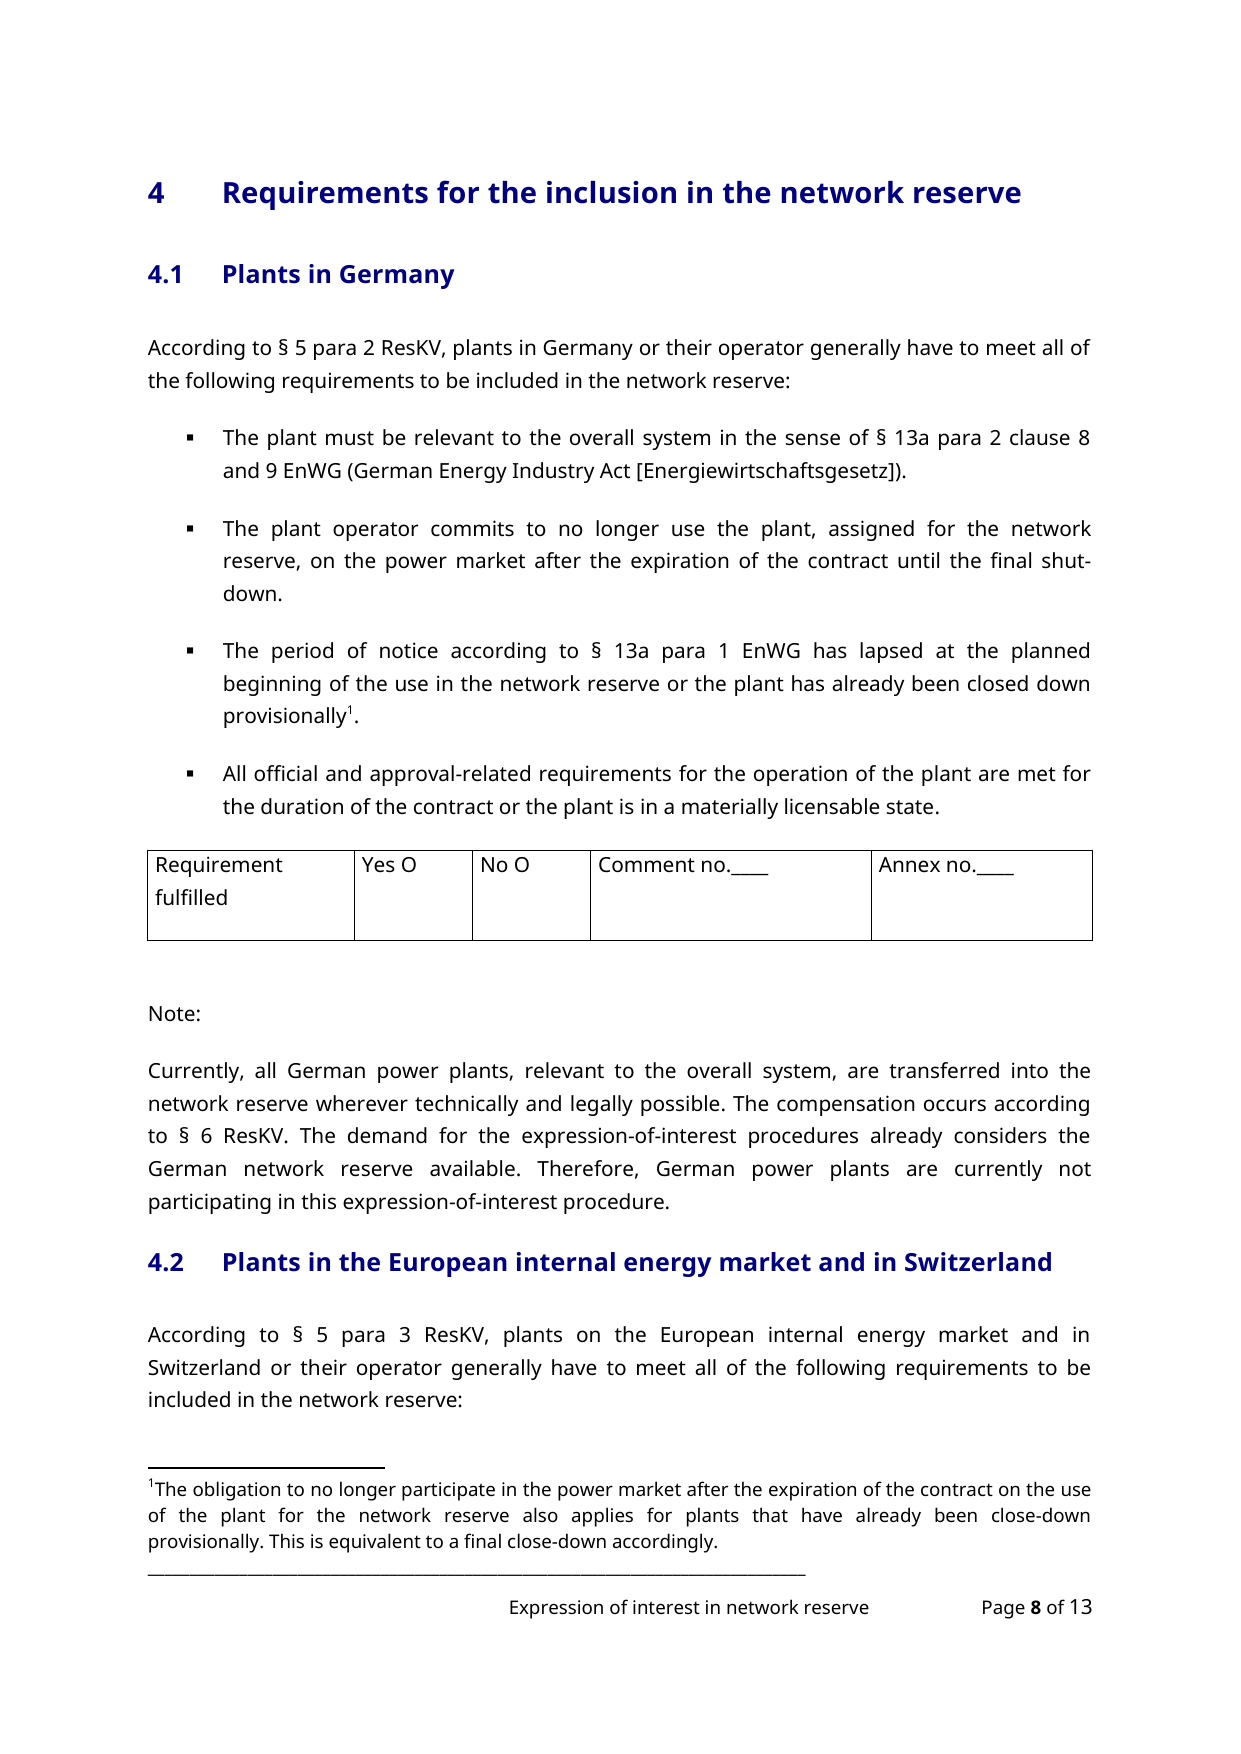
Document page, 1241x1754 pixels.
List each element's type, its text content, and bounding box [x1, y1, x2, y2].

list The plant must be relevant to the overall system in the sense of § 13a para 2 clause 8 and 9 EnWG (German Energy Industry Act [Energiewirtschaftsgesetz]). [185, 423, 1092, 484]
text Currently, all German power plants, relevant to the overall system, are transferred into the network reserve wherever technically and legally possible. The compensation occurs according to § 6 ResKV. The demand for the expression-of-interest procedures already considers the German network reserve available. Therefore, German power plants are currently not participating in this expression-of-interest procedure. [148, 1056, 1092, 1215]
list The plant operator commits to no longer use the plant, assigned for the network reserve, on the power market after the expiration of the contract until the final shut-down. [185, 514, 1092, 607]
table_header Annex no.____ [872, 851, 1092, 940]
table_header Yes O [355, 851, 472, 940]
text According to § 5 para 3 ResKV, plants on the European internal energy market and in Switzerland or their operator generally have to meet all of the following requirements to be included in the network reserve: [148, 1320, 1092, 1414]
list All official and approval-related requirements for the operation of the plant are met for the duration of the contract or the plant is in a materially licensable state. [185, 759, 1092, 820]
text Note: [148, 999, 1092, 1027]
subtitle Plants in Germany [148, 257, 1092, 291]
subtitle Requirements for the inclusion in the network reserve [148, 173, 1092, 212]
subtitle Plants in the European internal energy market and in Switzerland [148, 1244, 1092, 1278]
list The period of notice according to § 13a para 1 EnWG has lapsed at the planned beginning of the use in the network reserve or the plant has already been closed down provisionally. [185, 636, 1092, 730]
table_header Requirement fulfilled [148, 851, 354, 940]
text According to § 5 para 2 ResKV, plants in Germany or their operator generally have to meet all of the following requirements to be included in the network reserve: [148, 333, 1092, 394]
table_header No O [473, 851, 590, 940]
table_header Comment no.____ [591, 851, 871, 940]
